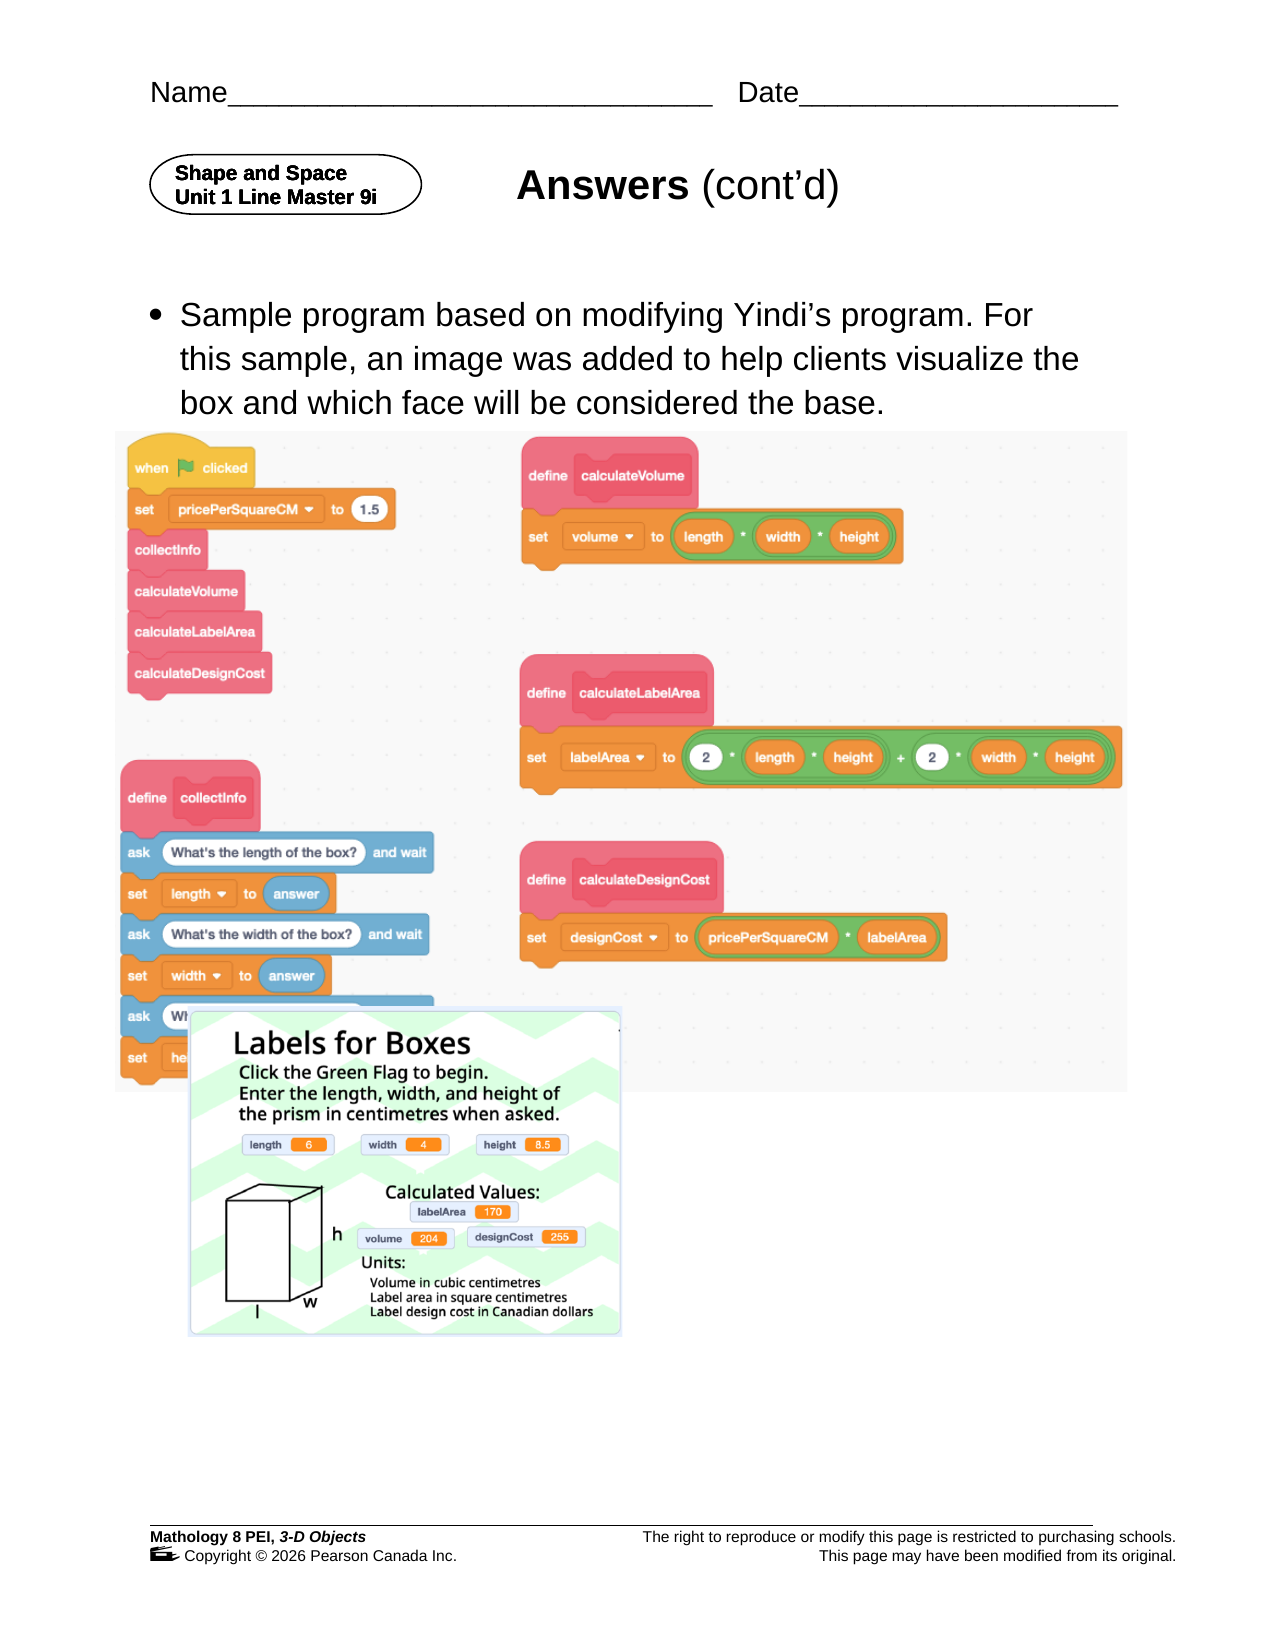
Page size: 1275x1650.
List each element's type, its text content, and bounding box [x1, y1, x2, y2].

picture [150, 1546, 180, 1561]
list Sample program based on modifying Yindi’s program. For this sample, an image was added to help clients visualize the box and which face will be considered the base. [150, 295, 1093, 431]
picture [115, 431, 1128, 1337]
